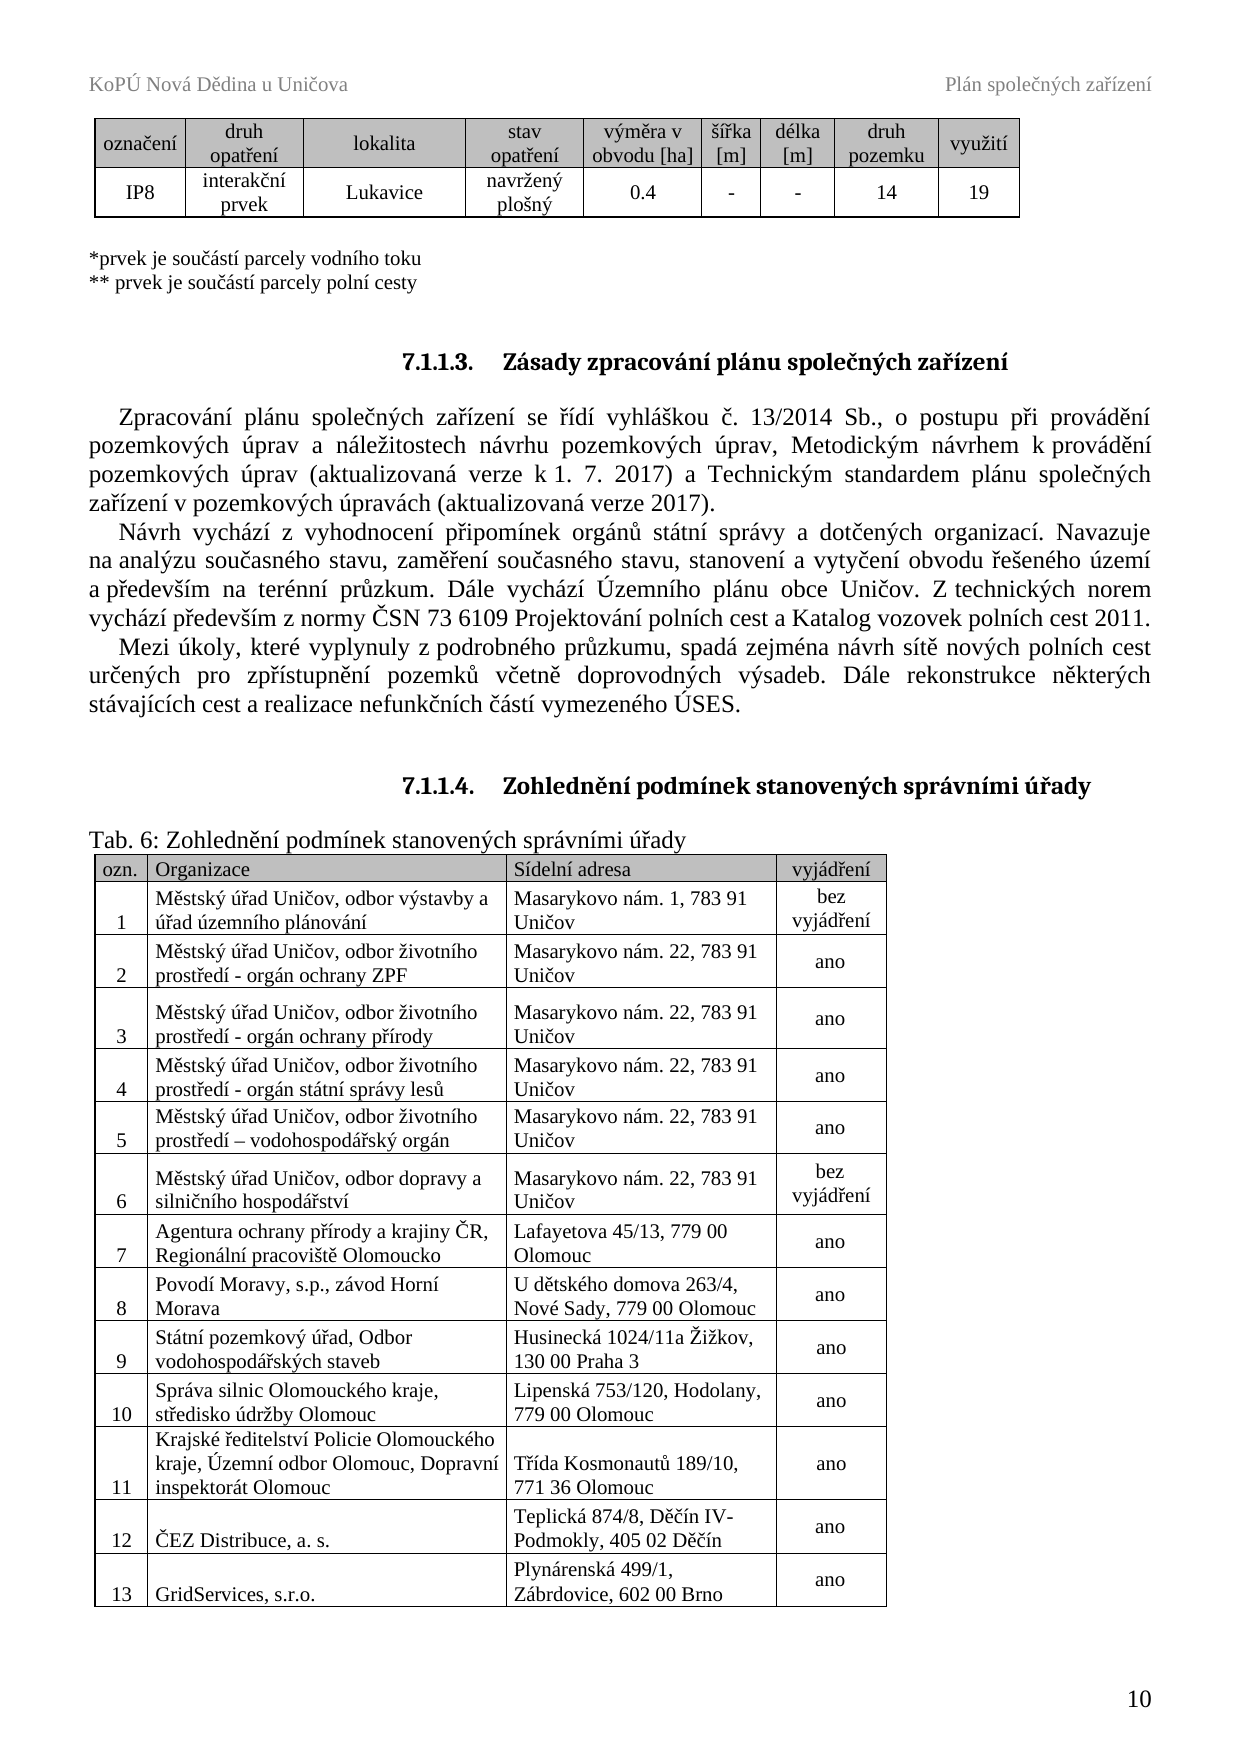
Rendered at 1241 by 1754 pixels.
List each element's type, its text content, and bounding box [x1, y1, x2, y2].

table_cell 10 [96, 1374, 147, 1426]
table_cell U dětského domova 263/4, Nové Sady, 779 00 Olomouc [507, 1268, 776, 1320]
table_cell Lipenská 753/120, Hodolany, 779 00 Olomouc [507, 1374, 776, 1426]
table_cell ano [777, 1427, 886, 1499]
table_cell Masarykovo nám. 22, 783 91 Uničov [507, 1049, 776, 1101]
text Tab. 6: Zohlednění podmínek stanovených správními úřady [89, 826, 1152, 854]
table_header druh pozemku [835, 119, 938, 167]
table_cell Městský úřad Uničov, odbor výstavby a úřad územního plánování [148, 882, 506, 934]
table_cell Lukavice [304, 168, 465, 216]
table_cell Masarykovo nám. 1, 783 91 Uničov [507, 882, 776, 934]
table_cell Městský úřad Uničov, odbor životního prostředí - orgán státní správy lesů [148, 1049, 506, 1101]
table_cell 5 [96, 1102, 147, 1152]
table_cell 11 [96, 1427, 147, 1499]
table_header druh opatření [186, 119, 303, 167]
text Mezi úkoly, které vyplynuly z podrobného průzkumu, spadá zejména návrh sítě nových polních cest určených pro zpřístupnění pozemků včetně doprovodných výsadeb. Dále rekonstrukce některých stávajících cest a realizace nefunkčních částí vymezeného ÚSES. [89, 632, 1152, 718]
table_cell Krajské ředitelství Policie Olomouckého kraje, Územní odbor Olomouc, Dopravní inspektorát Olomouc [148, 1427, 506, 1499]
table_cell Městský úřad Uničov, odbor životního prostředí - orgán ochrany přírody [148, 988, 506, 1048]
table_cell ano [777, 1500, 886, 1552]
table_cell ano [777, 1049, 886, 1101]
table_cell Masarykovo nám. 22, 783 91 Uničov [507, 1154, 776, 1213]
table_header označení [96, 119, 185, 167]
table_cell - [702, 168, 760, 216]
table_cell Městský úřad Uničov, odbor životního prostředí - orgán ochrany ZPF [148, 935, 506, 987]
table_header stav opatření [466, 119, 583, 167]
table_cell Třída Kosmonautů 189/10, 771 36 Olomouc [507, 1427, 776, 1499]
table_cell interakční prvek [186, 168, 303, 216]
table_cell 14 [835, 168, 938, 216]
table_header Sídelní adresa [507, 855, 776, 881]
table_cell ano [777, 1102, 886, 1152]
table_cell GridServices, s.r.o. [148, 1554, 506, 1606]
table_cell 3 [96, 988, 147, 1048]
table_cell 13 [96, 1554, 147, 1606]
table_cell ano [777, 935, 886, 987]
table_cell - [761, 168, 834, 216]
table_cell Plynárenská 499/1, Zábrdovice, 602 00 Brno [507, 1554, 776, 1606]
table_cell Masarykovo nám. 22, 783 91 Uničov [507, 988, 776, 1048]
table_cell Masarykovo nám. 22, 783 91 Uničov [507, 935, 776, 987]
table_cell ano [777, 1321, 886, 1373]
table_cell ČEZ Distribuce, a. s. [148, 1500, 506, 1552]
table_header využití [939, 119, 1019, 167]
text Zpracování plánu společných zařízení se řídí vyhláškou č. 13/2014 Sb., o postupu při provádění pozemkových úprav a náležitostech návrhu pozemkových úprav, Metodickým návrhem k provádění pozemkových úprav (aktualizovaná verze k 1. 7. 2017) a Technickým standardem plánu společných zařízení v pozemkových úpravách (aktualizovaná verze 2017). [89, 402, 1152, 517]
table_cell Masarykovo nám. 22, 783 91 Uničov [507, 1102, 776, 1152]
table_cell ano [777, 988, 886, 1048]
table_cell ano [777, 1268, 886, 1320]
table_cell 1 [96, 882, 147, 934]
subtitle Zohlednění podmínek stanovených správními úřady [329, 772, 1152, 801]
text Návrh vychází z vyhodnocení připomínek orgánů státní správy a dotčených organizací. Navazuje na analýzu současného stavu, zaměření současného stavu, stanovení a vytyčení obvodu řešeného území a především na terénní průzkum. Dále vychází Územního plánu obce Uničov. Z technických norem vychází především z normy ČSN 73 6109 Projektování polních cest a Katalog vozovek polních cest 2011. [89, 517, 1152, 632]
table_header délka [m] [761, 119, 834, 167]
table_cell 19 [939, 168, 1019, 216]
table_header šířka [m] [702, 119, 760, 167]
table_header ozn. [96, 855, 147, 881]
table_cell ano [777, 1215, 886, 1267]
table_header lokalita [304, 119, 465, 167]
table_header vyjádření [777, 855, 886, 881]
table_cell IP8 [96, 168, 185, 216]
table_cell bez vyjádření [777, 1154, 886, 1213]
table_cell Husinecká 1024/11a Žižkov, 130 00 Praha 3 [507, 1321, 776, 1373]
table_cell 12 [96, 1500, 147, 1552]
table_cell Povodí Moravy, s.p., závod Horní Morava [148, 1268, 506, 1320]
text ** prvek je součástí parcely polní cesty [89, 270, 1152, 294]
table_cell 6 [96, 1154, 147, 1213]
table_cell Agentura ochrany přírody a krajiny ČR, Regionální pracoviště Olomoucko [148, 1215, 506, 1267]
table_cell Státní pozemkový úřad, Odbor vodohospodářských staveb [148, 1321, 506, 1373]
subtitle Zásady zpracování plánu společných zařízení [329, 348, 1152, 377]
table_cell 9 [96, 1321, 147, 1373]
table_cell 7 [96, 1215, 147, 1267]
table_cell 4 [96, 1049, 147, 1101]
table_cell 0.4 [584, 168, 701, 216]
table_cell bez vyjádření [777, 882, 886, 934]
table_cell 2 [96, 935, 147, 987]
table_cell 8 [96, 1268, 147, 1320]
table_cell Městský úřad Uničov, odbor životního prostředí – vodohospodářský orgán [148, 1102, 506, 1152]
text *prvek je součástí parcely vodního toku [89, 246, 1152, 270]
table_header výměra v obvodu [ha] [584, 119, 701, 167]
table_cell Lafayetova 45/13, 779 00 Olomouc [507, 1215, 776, 1267]
table_cell ano [777, 1554, 886, 1606]
table_cell ano [777, 1374, 886, 1426]
table_cell Městský úřad Uničov, odbor dopravy a silničního hospodářství [148, 1154, 506, 1213]
table_cell Teplická 874/8, Děčín IV-Podmokly, 405 02 Děčín [507, 1500, 776, 1552]
table_cell Správa silnic Olomouckého kraje, středisko údržby Olomouc [148, 1374, 506, 1426]
table_cell navržený plošný [466, 168, 583, 216]
table_header Organizace [148, 855, 506, 881]
